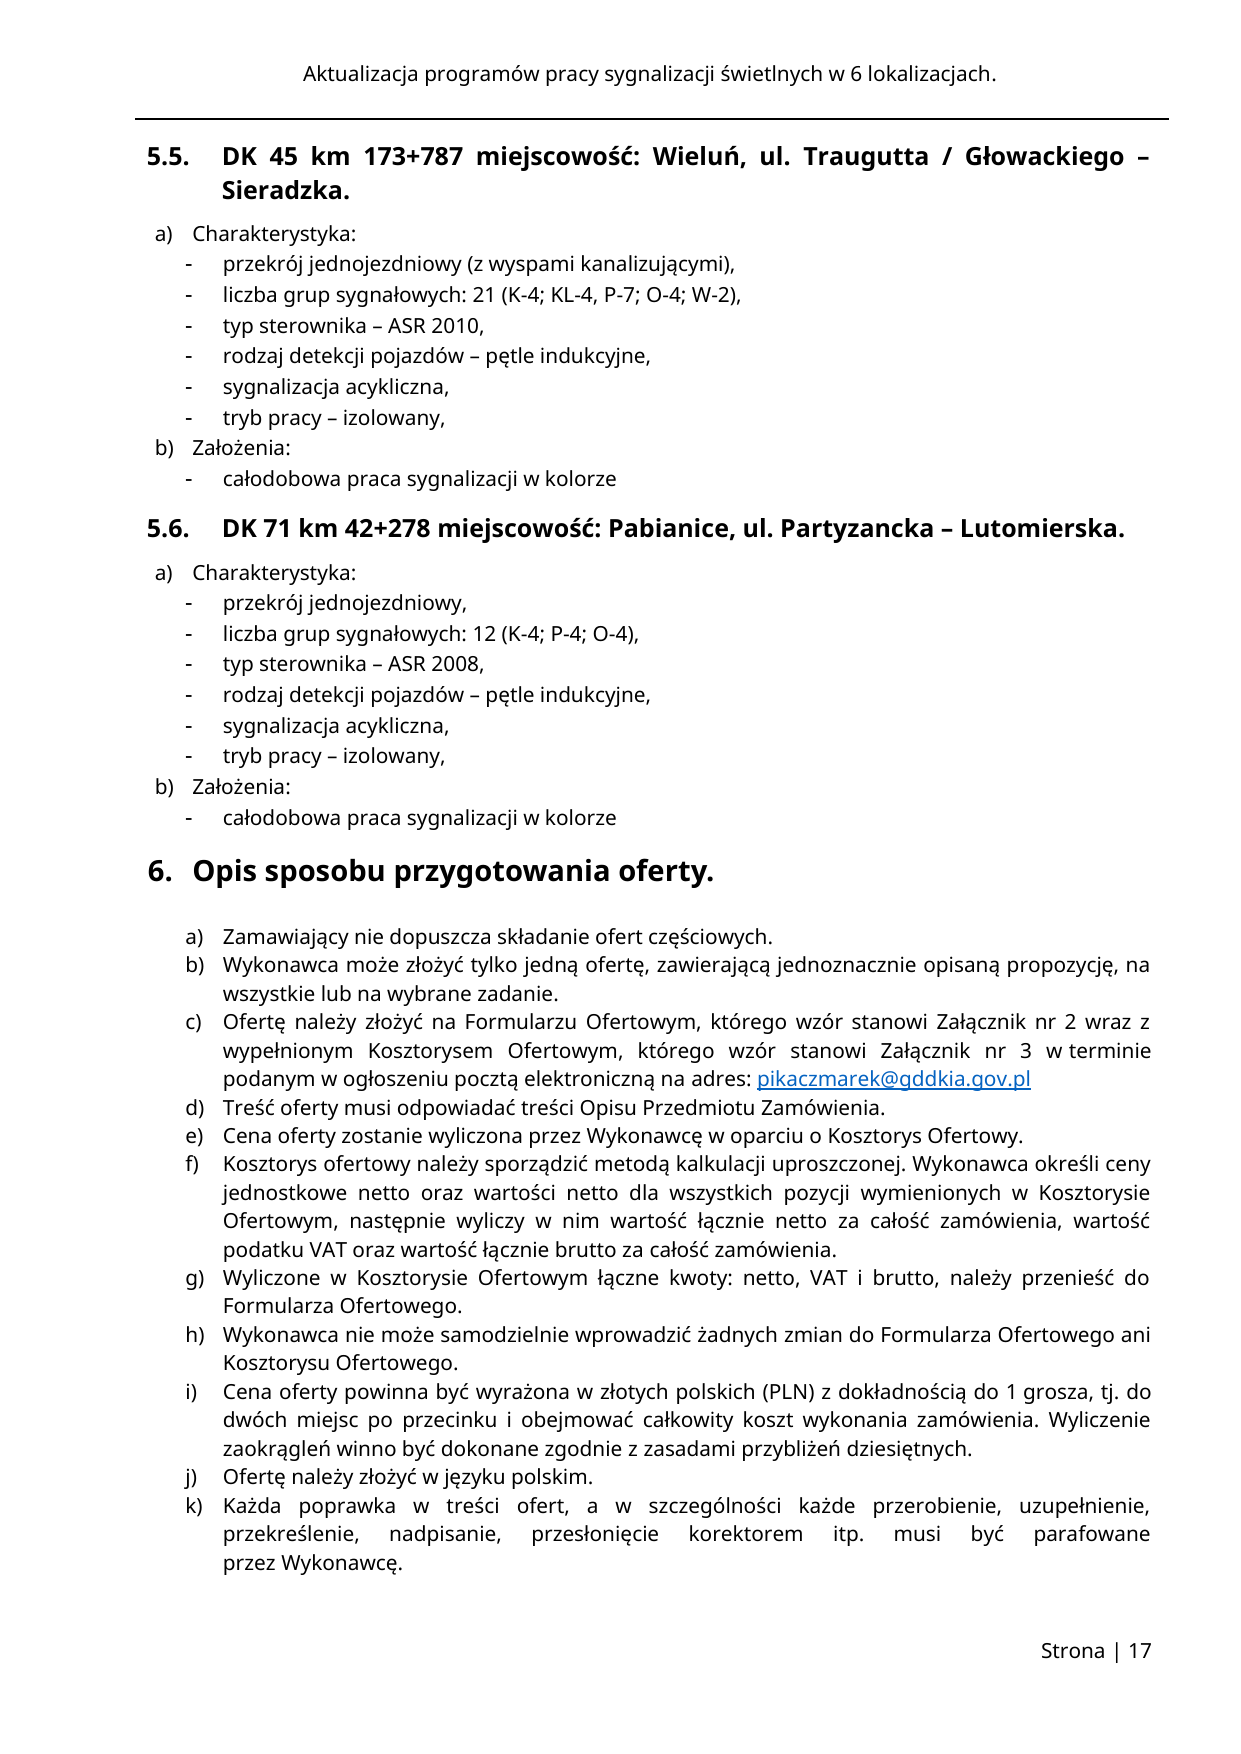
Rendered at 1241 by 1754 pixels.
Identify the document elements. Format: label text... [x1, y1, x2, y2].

list Założenia: [154, 772, 1152, 801]
subtitle Opis sposobu przygotowania oferty. [148, 850, 1152, 890]
list Charakterystyka: [154, 558, 1152, 586]
list Każda poprawka w treści ofert, a w szczególności każde przerobienie, uzupełnienie, przekreślenie, nadpisanie, przesłonięcie korektorem itp. musi być parafowane przez Wykonawcę. [185, 1491, 1152, 1576]
list tryb pracy – izolowany, [185, 741, 1152, 770]
list typ sterownika – ASR 2008, [185, 649, 1152, 678]
list tryb pracy – izolowany, [185, 403, 1152, 431]
list całodobowa praca sygnalizacji w kolorze [185, 464, 1152, 492]
list Kosztorys ofertowy należy sporządzić metodą kalkulacji uproszczonej. Wykonawca określi ceny jednostkowe netto oraz wartości netto dla wszystkich pozycji wymienionych w Kosztorysie Ofertowym, następnie wyliczy w nim wartość łącznie netto za całość zamówienia, wartość podatku VAT oraz wartość łącznie brutto za całość zamówienia. [185, 1149, 1152, 1263]
list Treść oferty musi odpowiadać treści Opisu Przedmiotu Zamówienia. [185, 1093, 1152, 1121]
list rodzaj detekcji pojazdów – pętle indukcyjne, [185, 341, 1152, 370]
subtitle DK 71 km 42+278 miejscowość: Pabianice, ul. Partyzancka – Lutomierska. [147, 511, 1152, 545]
list Cena oferty powinna być wyrażona w złotych polskich (PLN) z dokładnością do 1 grosza, tj. do dwóch miejsc po przecinku i obejmować całkowity koszt wykonania zamówienia. Wyliczenie zaokrągleń winno być dokonane zgodnie z zasadami przybliżeń dziesiętnych. [185, 1377, 1152, 1462]
list liczba grup sygnałowych: 21 (K-4; KL-4, P-7; O-4; W-2), [185, 280, 1152, 308]
list Cena oferty zostanie wyliczona przez Wykonawcę w oparciu o Kosztorys Ofertowy. [185, 1121, 1152, 1149]
list liczba grup sygnałowych: 12 (K-4; P-4; O-4), [185, 619, 1152, 647]
list Założenia: [154, 433, 1152, 462]
list Wykonawca może złożyć tylko jedną ofertę, zawierającą jednoznacznie opisaną propozycję, na wszystkie lub na wybrane zadanie. [185, 950, 1152, 1007]
list Charakterystyka: [154, 219, 1152, 247]
list Wyliczone w Kosztorysie Ofertowym łączne kwoty: netto, VAT i brutto, należy przenieść do Formularza Ofertowego. [185, 1263, 1152, 1320]
list rodzaj detekcji pojazdów – pętle indukcyjne, [185, 680, 1152, 709]
list Ofertę należy złożyć w języku polskim. [185, 1462, 1152, 1491]
list przekrój jednojezdniowy (z wyspami kanalizującymi), [185, 249, 1152, 278]
list sygnalizacja acykliczna, [185, 372, 1152, 400]
list typ sterownika – ASR 2010, [185, 311, 1152, 339]
list sygnalizacja acykliczna, [185, 711, 1152, 739]
list Wykonawca nie może samodzielnie wprowadzić żadnych zmian do Formularza Ofertowego ani Kosztorysu Ofertowego. [185, 1320, 1152, 1377]
list przekrój jednojezdniowy, [185, 588, 1152, 617]
list całodobowa praca sygnalizacji w kolorze [185, 803, 1152, 831]
subtitle DK 45 km 173+787 miejscowość: Wieluń, ul. Traugutta / Głowackiego – Sieradzka. [147, 138, 1152, 206]
list Ofertę należy złożyć na Formularzu Ofertowym, którego wzór stanowi Załącznik nr 2 wraz z wypełnionym Kosztorysem Ofertowym, którego wzór stanowi Załącznik nr 3 w terminie podanym w ogłoszeniu pocztą elektroniczną na adres: pikaczmarek@gddkia.gov.pl [185, 1007, 1152, 1093]
list Zamawiający nie dopuszcza składanie ofert częściowych. [185, 922, 1152, 950]
